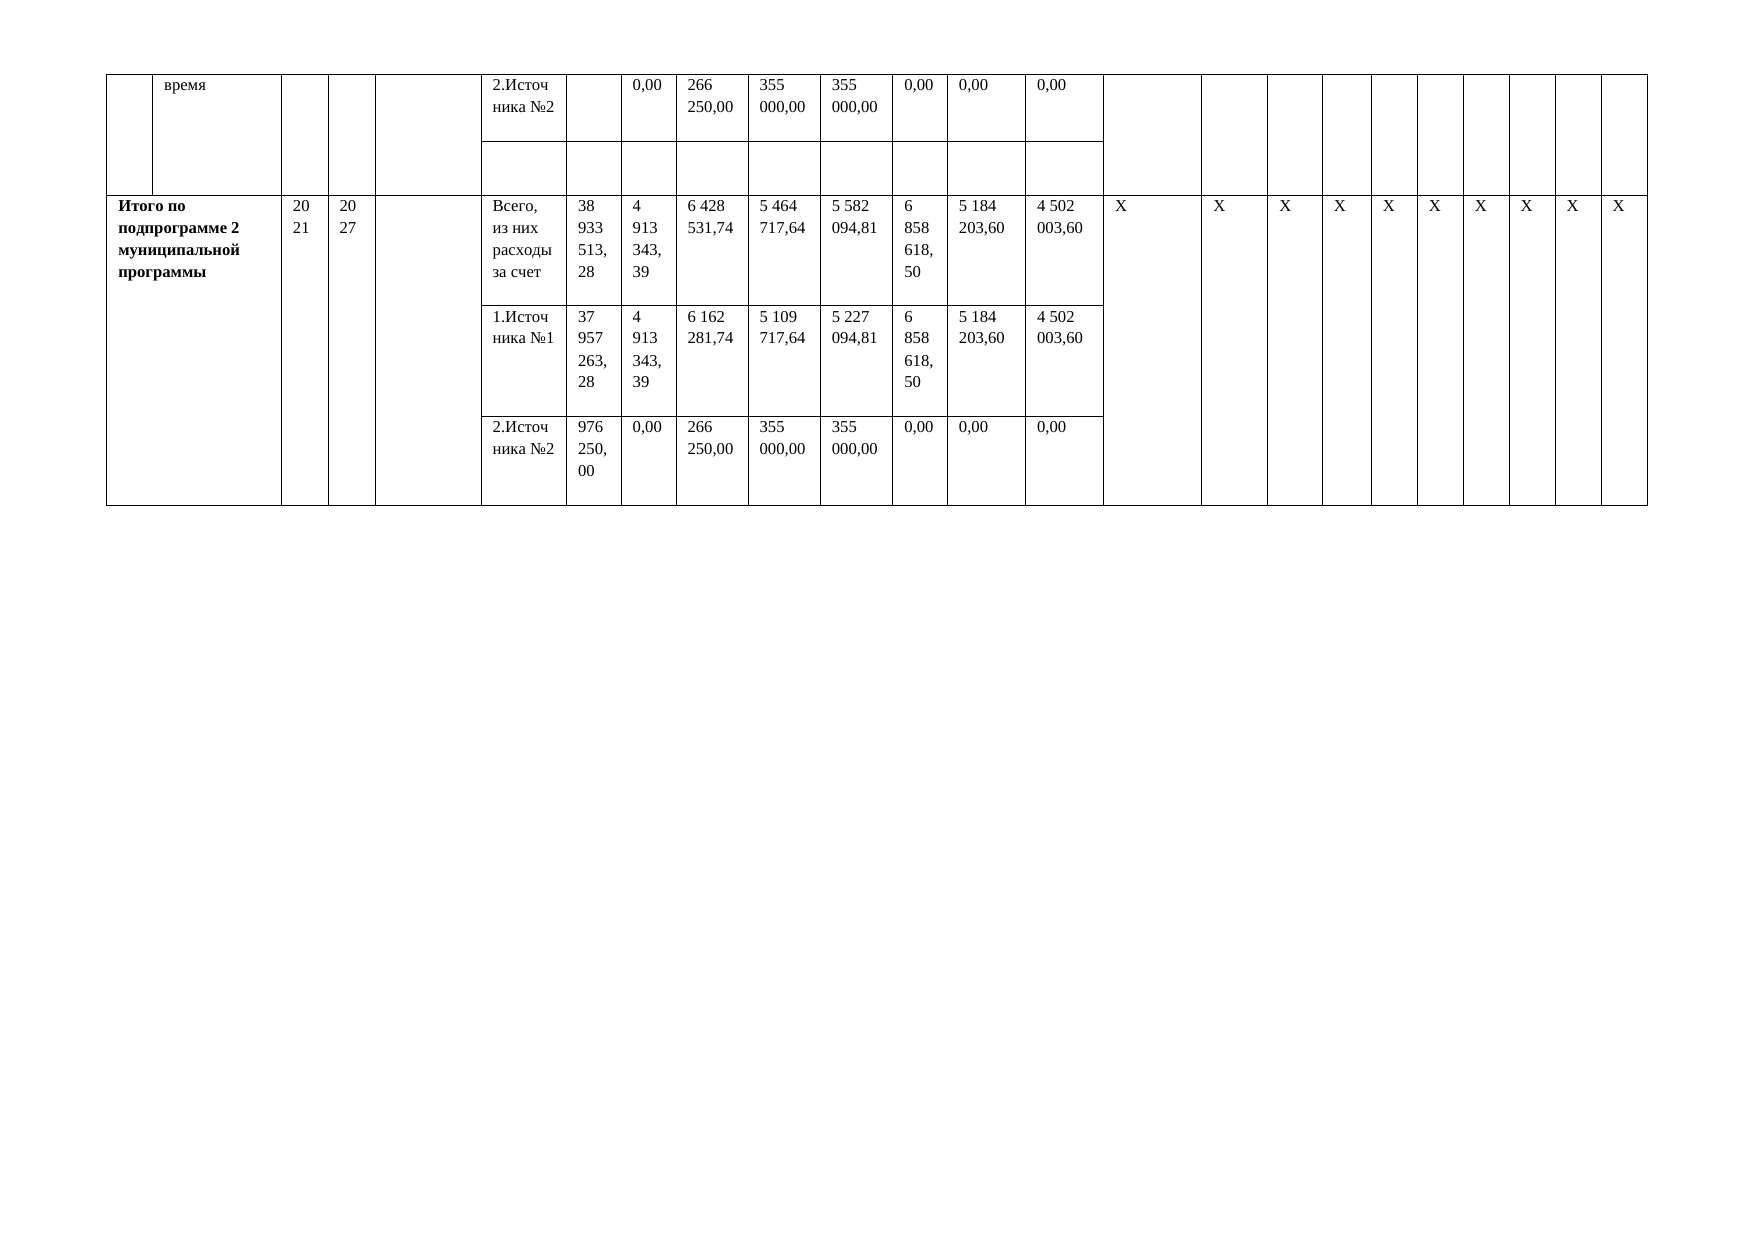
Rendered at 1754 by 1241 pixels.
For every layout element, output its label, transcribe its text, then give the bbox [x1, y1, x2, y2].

table_cell [1026, 142, 1103, 194]
table_cell 6 858 618,50 [893, 196, 947, 305]
table_cell 5 582 094,81 [821, 196, 892, 305]
table_cell X [1323, 196, 1371, 505]
table_cell 266 250,00 [677, 75, 748, 141]
table_cell 5 464 717,64 [749, 196, 820, 305]
table_cell 4 913 343,39 [622, 306, 676, 416]
table_cell 2.Источника №2 [482, 417, 566, 505]
table_cell 355 000,00 [749, 417, 820, 505]
table_cell Итого по подпрограмме 2 муниципальной программы [107, 196, 281, 505]
table_cell [893, 142, 947, 194]
table_cell Всего, из них расходы за счет [482, 196, 566, 305]
table_cell [821, 142, 892, 194]
table_cell [677, 142, 748, 194]
table_cell X [1464, 196, 1509, 505]
table_cell 6 162 281,74 [677, 306, 748, 416]
table_cell 0,00 [948, 417, 1025, 505]
table_cell 5 227 094,81 [821, 306, 892, 416]
table_cell 976 250,00 [567, 417, 621, 505]
table_cell 2027 [329, 196, 375, 505]
table_cell 0,00 [1026, 417, 1103, 505]
table_cell 0,00 [948, 75, 1025, 141]
table_cell 2021 [282, 196, 328, 505]
table_cell 5 184 203,60 [948, 306, 1025, 416]
table_cell X [1104, 196, 1201, 505]
table_cell [749, 142, 820, 194]
table_cell 4 913 343,39 [622, 196, 676, 305]
table_cell X [1510, 196, 1555, 505]
table_cell 355 000,00 [821, 75, 892, 141]
table_cell 6 858 618,50 [893, 306, 947, 416]
table_cell [482, 142, 566, 194]
table_cell [948, 142, 1025, 194]
table_cell 5 109 717,64 [749, 306, 820, 416]
table_cell X [1372, 196, 1417, 505]
table_cell 0,00 [622, 417, 676, 505]
table_cell X [1418, 196, 1463, 505]
table_cell 4 502 003,60 [1026, 196, 1103, 305]
table_cell 0,00 [1026, 75, 1103, 141]
table_cell 355 000,00 [749, 75, 820, 141]
table_cell 37 957 263,28 [567, 306, 621, 416]
table_cell X [1268, 196, 1322, 505]
table_cell 266 250,00 [677, 417, 748, 505]
table_cell X [1556, 196, 1601, 505]
table_cell [567, 142, 621, 194]
table_cell 0,00 [893, 75, 947, 141]
table_cell X [1602, 196, 1647, 505]
table_cell X [1202, 196, 1267, 505]
table_cell 1.Источника №1 [482, 306, 566, 416]
table_cell 355 000,00 [821, 417, 892, 505]
table_cell 0,00 [893, 417, 947, 505]
table_cell 5 184 203,60 [948, 196, 1025, 305]
table_cell [622, 142, 676, 194]
table_cell 2.Источника №2 [482, 75, 566, 141]
table_cell 4 502 003,60 [1026, 306, 1103, 416]
table_cell [567, 75, 621, 141]
table_cell 38 933 513,28 [567, 196, 621, 305]
table_cell 6 428 531,74 [677, 196, 748, 305]
table_cell [376, 196, 481, 505]
table_cell 0,00 [622, 75, 676, 141]
